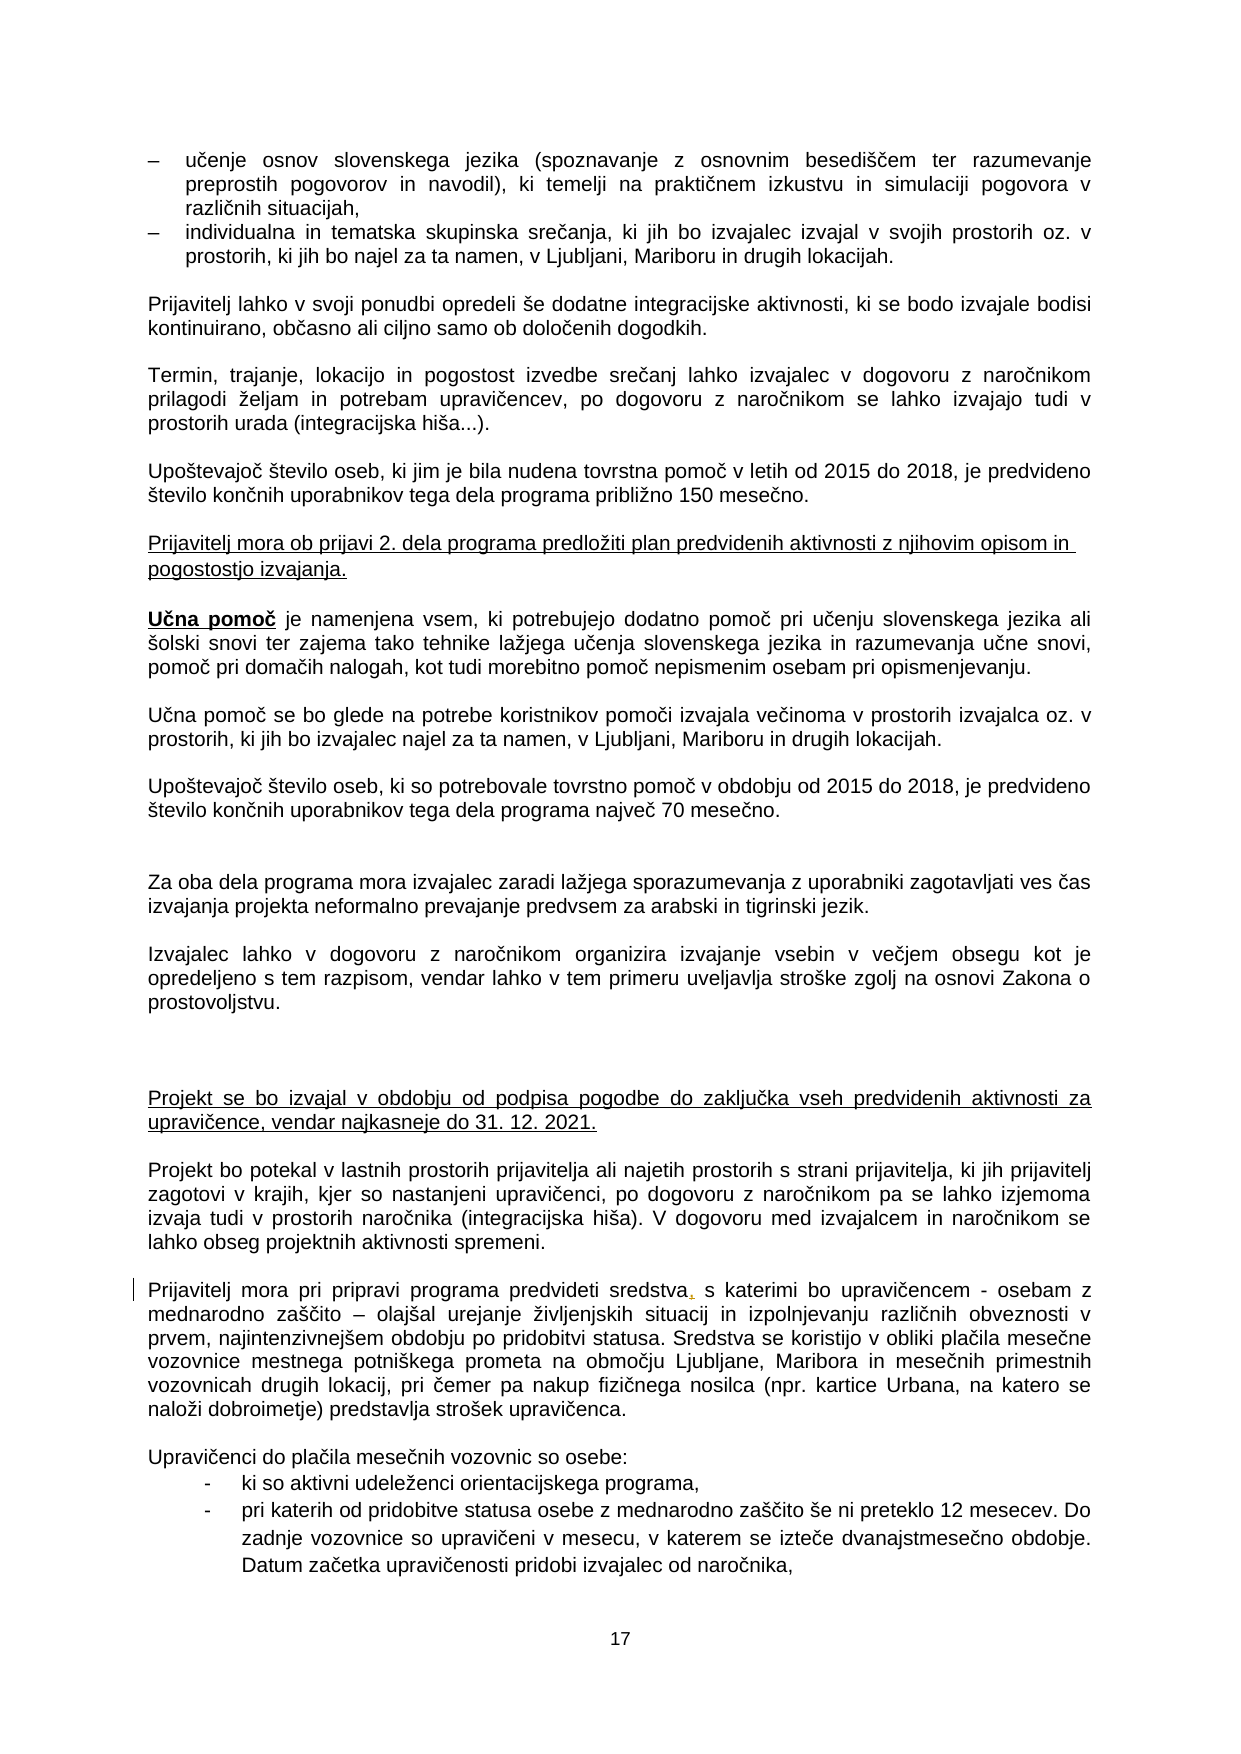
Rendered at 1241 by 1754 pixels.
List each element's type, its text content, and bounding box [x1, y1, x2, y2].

text Učna pomoč se bo glede na potrebe koristnikov pomoči izvajala večinoma v prostorih izvajalca oz. v prostorih, ki jih bo izvajalec najel za ta namen, v Ljubljani, Mariboru in drugih lokacijah. [148, 702, 1092, 750]
text Projekt se bo izvajal v obdobju od podpisa pogodbe do zaključka vseh predvidenih aktivnosti za upravičence, vendar najkasneje do 31. 12. 2021. [148, 1086, 1092, 1107]
text Prijavitelj mora ob prijavi 2. dela programa predložiti plan predvidenih aktivnosti z njihovim opisom in pogostostjo izvajanja. [148, 531, 1092, 581]
list ki so aktivni udeleženci orientacijskega programa, [204, 1469, 1092, 1496]
list pri katerih od pridobitve statusa osebe z mednarodno zaščito še ni preteklo 12 mesecev. Do zadnje vozovnice so upravičeni v mesecu, v katerem se izteče dvanajstmesečno obdobje. Datum začetka upravičenosti pridobi izvajalec od naročnika, [204, 1496, 1092, 1577]
text Izvajalec lahko v dogovoru z naročnikom organizira izvajanje vsebin v večjem obsegu kot je opredeljeno s tem razpisom, vendar lahko v tem primeru uveljavlja stroške zgolj na osnovi Zakona o prostovoljstvu. [148, 942, 1092, 1014]
list individualna in tematska skupinska srečanja, ki jih bo izvajalec izvajal v svojih prostorih oz. v prostorih, ki jih bo najel za ta namen, v Ljubljani, Mariboru in drugih lokacijah. [148, 219, 1092, 267]
text Upoštevajoč število oseb, ki jim je bila nudena tovrstna pomoč v letih od 2015 do 2018, je predvideno število končnih uporabnikov tega dela programa približno 150 mesečno. [148, 459, 1092, 507]
text Projekt bo potekal v lastnih prostorih prijavitelja ali najetih prostorih s strani prijavitelja, ki jih prijavitelj zagotovi v krajih, kjer so nastanjeni upravičenci, po dogovoru z naročnikom pa se lahko izjemoma izvaja tudi v prostorih naročnika (integracijska hiša). V dogovoru med izvajalcem in naročnikom se lahko obseg projektnih aktivnosti spremeni. [148, 1158, 1092, 1253]
text Upravičenci do plačila mesečnih vozovnic so osebe: [148, 1445, 1092, 1469]
text Termin, trajanje, lokacijo in pogostost izvedbe srečanj lahko izvajalec v dogovoru z naročnikom prilagodi željam in potrebam upravičencev, po dogovoru z naročnikom se lahko izvajajo tudi v prostorih urada (integracijska hiša...). [148, 363, 1092, 435]
list učenje osnov slovenskega jezika (spoznavanje z osnovnim besediščem ter razumevanje preprostih pogovorov in navodil), ki temelji na praktičnem izkustvu in simulaciji pogovora v različnih situacijah, [148, 148, 1092, 219]
text Upoštevajoč število oseb, ki so potrebovale tovrstno pomoč v obdobju od 2015 do 2018, je predvideno število končnih uporabnikov tega dela programa največ 70 mesečno. [148, 774, 1092, 822]
text Učna pomoč je namenjena vsem, ki potrebujejo dodatno pomoč pri učenju slovenskega jezika ali šolski snovi ter zajema tako tehnike lažjega učenja slovenskega jezika in razumevanja učne snovi, pomoč pri domačih nalogah, kot tudi morebitno pomoč nepismenim osebam pri opismenjevanju. [148, 607, 1092, 678]
text Za oba dela programa mora izvajalec zaradi lažjega sporazumevanja z uporabniki zagotavljati ves čas izvajanja projekta neformalno prevajanje predvsem za arabski in tigrinski jezik. [148, 870, 1092, 918]
text Prijavitelj lahko v svoji ponudbi opredeli še dodatne integracijske aktivnosti, ki se bodo izvajale bodisi kontinuirano, občasno ali ciljno samo ob določenih dogodkih. [148, 291, 1092, 339]
text Prijavitelj mora pri pripravi programa predvideti sredstva s katerimi bo upravičencem - osebam z mednarodno zaščito – olajšal urejanje življenjskih situacij in izpolnjevanju različnih obveznosti v prvem, najintenzivnejšem obdobju po pridobitvi statusa. Sredstva se koristijo v obliki plačila mesečne vozovnice mestnega potniškega prometa na območju Ljubljane, Maribora in mesečnih primestnih vozovnicah drugih lokacij, pri čemer pa nakup fizičnega nosilca (npr. kartice Urbana, na katero se naloži dobroimetje) predstavlja strošek upravičenca. [148, 1277, 1092, 1421]
text Projekt se bo izvajal v obdobju od podpisa pogodbe do zaključka vseh predvidenih aktivnosti za upravičence, vendar najkasneje do 31. 12. 2021. [148, 1108, 1092, 1134]
